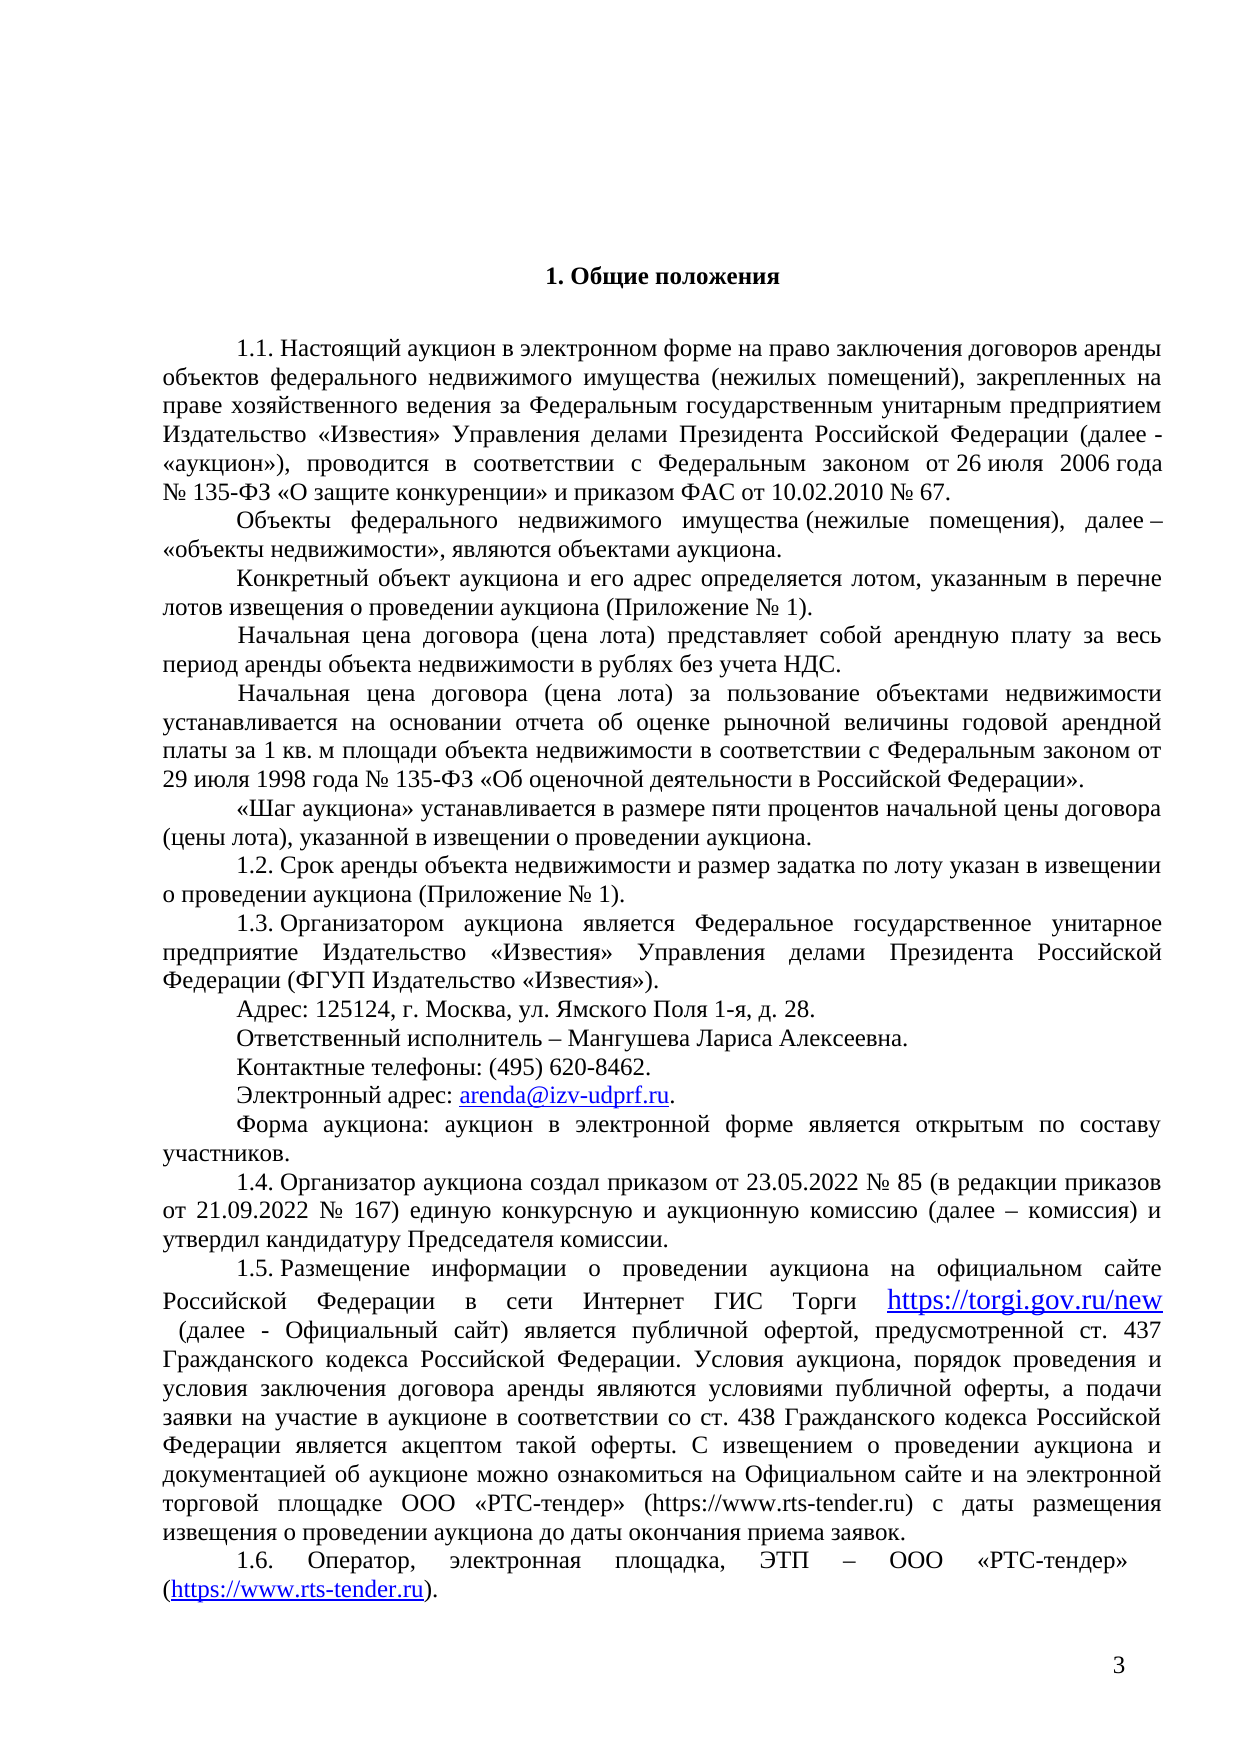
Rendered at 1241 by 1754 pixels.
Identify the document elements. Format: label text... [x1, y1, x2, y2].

text Начальная цена договора (цена лота) за пользование объектами недвижимости устанавливается на основании отчета об оценке рыночной величины годовой арендной платы за 1 кв. м площади объекта недвижимости в соответствии с Федеральным законом от 29 июля 1998 года № 135-ФЗ «Об оценочной деятельности в Российской Федерации». [162, 678, 1162, 793]
text 1. Общие положения [162, 261, 1162, 290]
text Объекты федерального недвижимого имущества (нежилые помещения), далее – «объекты недвижимости», являются объектами аукциона. [162, 506, 1162, 563]
text «Шаг аукциона» устанавливается в размере пяти процентов начальной цены договора (цены лота), указанной в извещении о проведении аукциона. [162, 793, 1162, 851]
text Начальная цена договора (цена лота) представляет собой арендную плату за весь период аренды объекта недвижимости в рублях без учета НДС. [162, 621, 1162, 678]
text Адрес: 125124, г. Москва, ул. Ямского Поля 1-я, д. 28. [162, 994, 1162, 1023]
text 1.3. Организатором аукциона является Федеральное государственное унитарное предприятие Издательство «Известия» Управления делами Президента Российской Федерации (ФГУП Издательство «Известия»). [162, 908, 1162, 994]
text 1.6. Оператор, электронная площадка, ЭТП – ООО «РТС-тендер» (https://www.rts-tender.ru). [162, 1545, 1162, 1603]
text Электронный адрес: arenda@izv-udprf.ru. [162, 1081, 1162, 1109]
text 1.4. Организатор аукциона создал приказом от 23.05.2022 № 85 (в редакции приказов от 21.09.2022 № 167) единую конкурсную и аукционную комиссию (далее – комиссия) и утвердил кандидатуру Председателя комиссии. [162, 1167, 1162, 1253]
text Форма аукциона: аукцион в электронной форме является открытым по составу участников. [162, 1109, 1162, 1167]
text 1.2. Срок аренды объекта недвижимости и размер задатка по лоту указан в извещении о проведении аукциона (Приложение № 1). [162, 851, 1162, 908]
text Конкретный объект аукциона и его адрес определяется лотом, указанным в перечне лотов извещения о проведении аукциона (Приложение № 1). [162, 563, 1162, 621]
text Контактные телефоны: (495) 620-8462. [162, 1052, 1162, 1081]
text Ответственный исполнитель – Мангушева Лариса Алексеевна. [162, 1023, 1162, 1052]
text 1.1. Настоящий аукцион в электронном форме на право заключения договоров аренды объектов федерального недвижимого имущества (нежилых помещений), закрепленных на праве хозяйственного ведения за Федеральным государственным унитарным предприятием Издательство «Известия» Управления делами Президента Российской Федерации (далее - «аукцион»), проводится в соответствии с Федеральным законом от 26 июля 2006 года № 135-ФЗ «О защите конкуренции» и приказом ФАС от 10.02.2010 № 67. [162, 333, 1162, 506]
text 1.5. Размещение информации о проведении аукциона на официальном сайте Российской Федерации в сети Интернет ГИС Торги https://torgi.gov.ru/new (далее - Официальный сайт) является публичной офертой, предусмотренной ст. 437 Гражданского кодекса Российской Федерации. Условия аукциона, порядок проведения и условия заключения договора аренды являются условиями публичной оферты, а подачи заявки на участие в аукционе в соответствии со ст. 438 Гражданского кодекса Российской Федерации является акцептом такой оферты. С извещением о проведении аукциона и документацией об аукционе можно ознакомиться на Официальном сайте и на электронной торговой площадке ООО «РТС-тендер» (https://www.rts-tender.ru) с даты размещения извещения о проведении аукциона до даты окончания приема заявок. [162, 1253, 1162, 1545]
